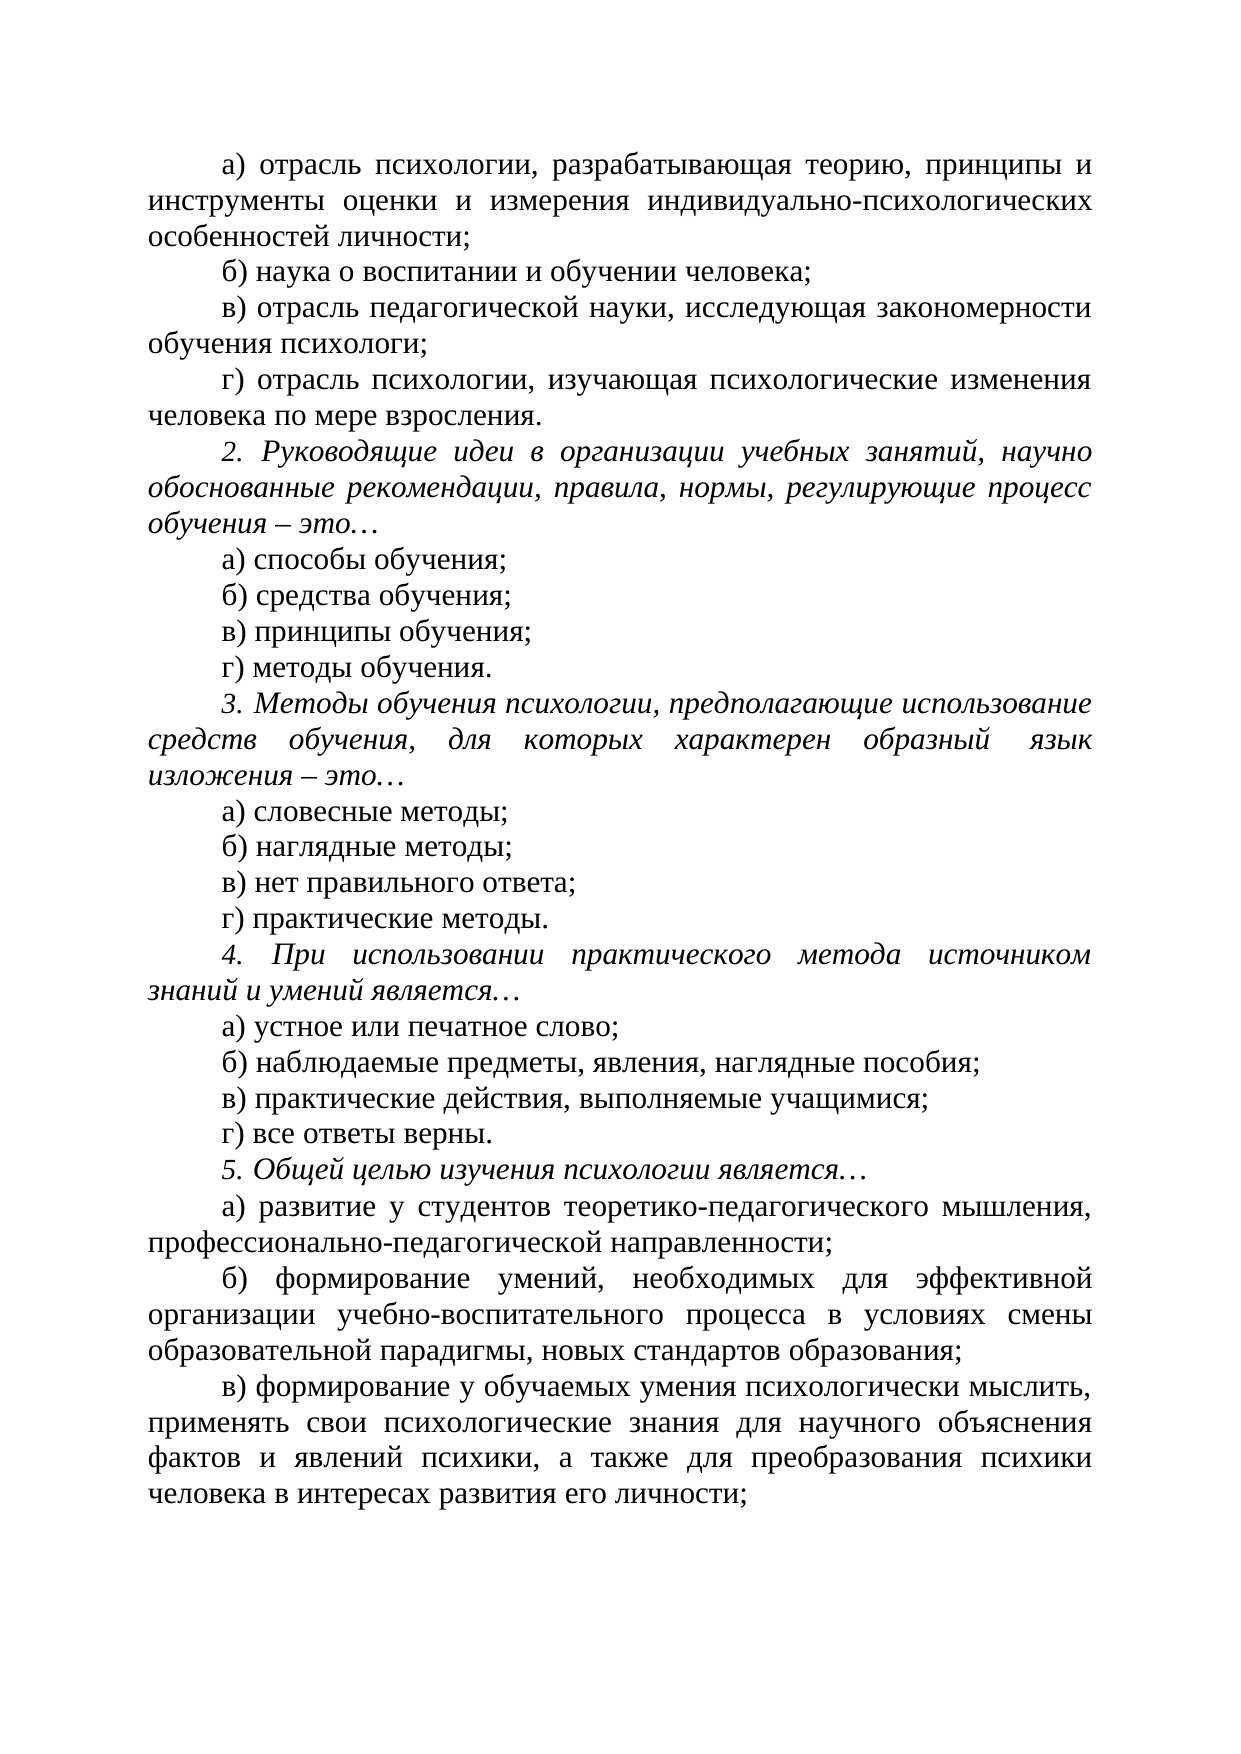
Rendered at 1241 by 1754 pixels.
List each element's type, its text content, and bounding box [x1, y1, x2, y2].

text г) отрасль психологии, изучающая психологические изменения человека по мере взросления. [148, 361, 1092, 432]
text б) формирование умений, необходимых для эффективной организации учебно-воспитательного процесса в условиях смены образовательной парадигмы, новых стандартов образования; [148, 1259, 1093, 1367]
list Руководящие идеи в организации учебных занятий, научно обоснованные рекомендации, правила, нормы, регулирующие процесс обучения – это… [148, 432, 1092, 540]
text в) нет правильного ответа; г) практические методы. [221, 864, 578, 936]
text а) отрасль психологии, разрабатывающая теорию, принципы и инструменты оценки и измерения индивидуально-психологических особенностей личности; [148, 145, 1093, 253]
text в) формирование у обучаемых умения психологически мыслить, применять свои психологические знания для научного объяснения фактов и явлений психики, а также для преобразования психики человека в интересах развития его личности; [148, 1367, 1092, 1511]
list Методы обучения психологии, предполагающие использование средств обучения, для которых характерен образный язык изложения – это… [148, 684, 1092, 792]
text г) все ответы верны. [221, 1115, 1165, 1151]
text а) способы обучения; б) средства обучения; в) принципы обучения; г) методы обучения. [221, 540, 533, 684]
list Общей целью изучения психологии является… [221, 1151, 1165, 1187]
text а) развитие у студентов теоретико-педагогического мышления, профессионально-педагогической направленности; [148, 1187, 1092, 1259]
text б) наука о воспитании и обучении человека; [221, 253, 1165, 288]
text а) устное или печатное слово; [221, 1007, 1165, 1043]
list При использовании практического метода источником знаний и умений является… [148, 936, 1092, 1007]
text в) отрасль педагогической науки, исследующая закономерности обучения психологи; [148, 289, 1092, 361]
text б) наблюдаемые предметы, явления, наглядные пособия; в) практические действия, выполняемые учащимися; [221, 1043, 983, 1115]
text а) словесные методы; б) наглядные методы; [221, 792, 514, 864]
